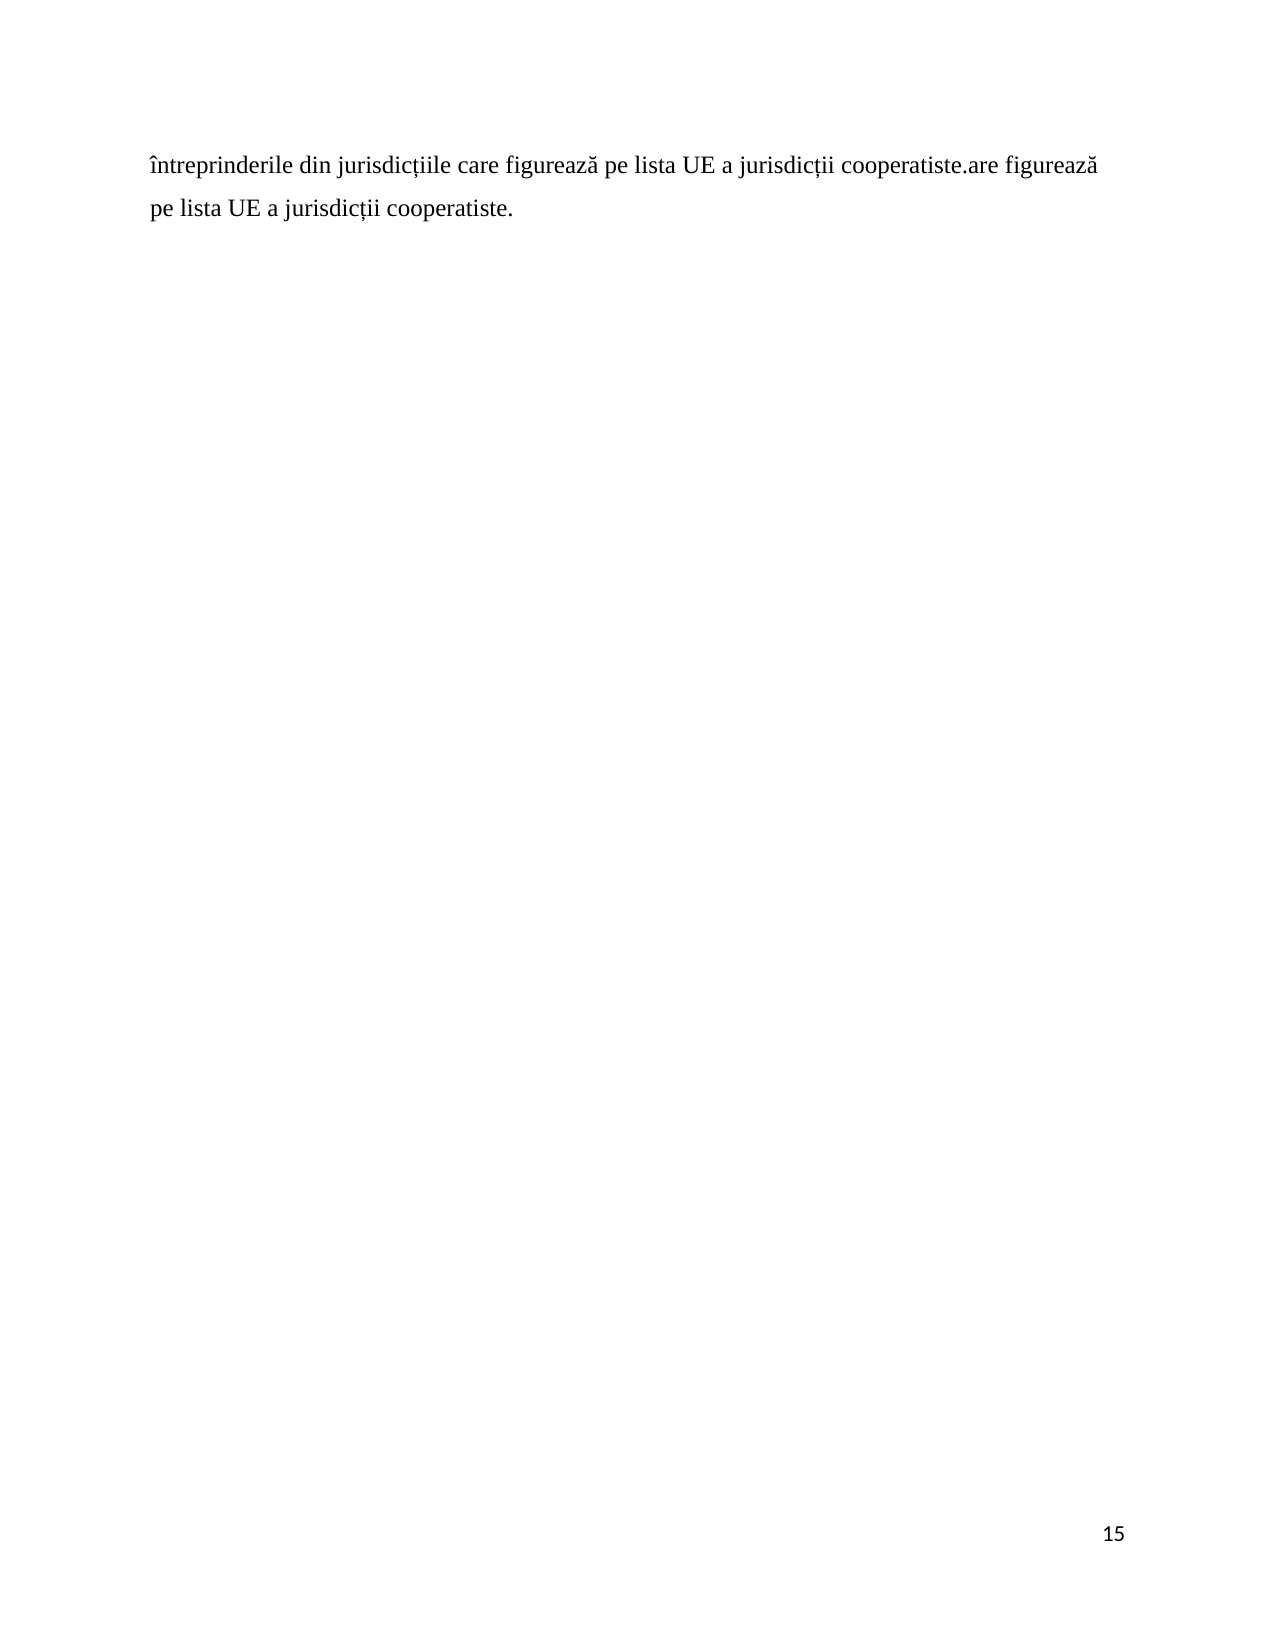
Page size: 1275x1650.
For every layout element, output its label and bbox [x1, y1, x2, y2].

text [150, 150, 1125, 222]
